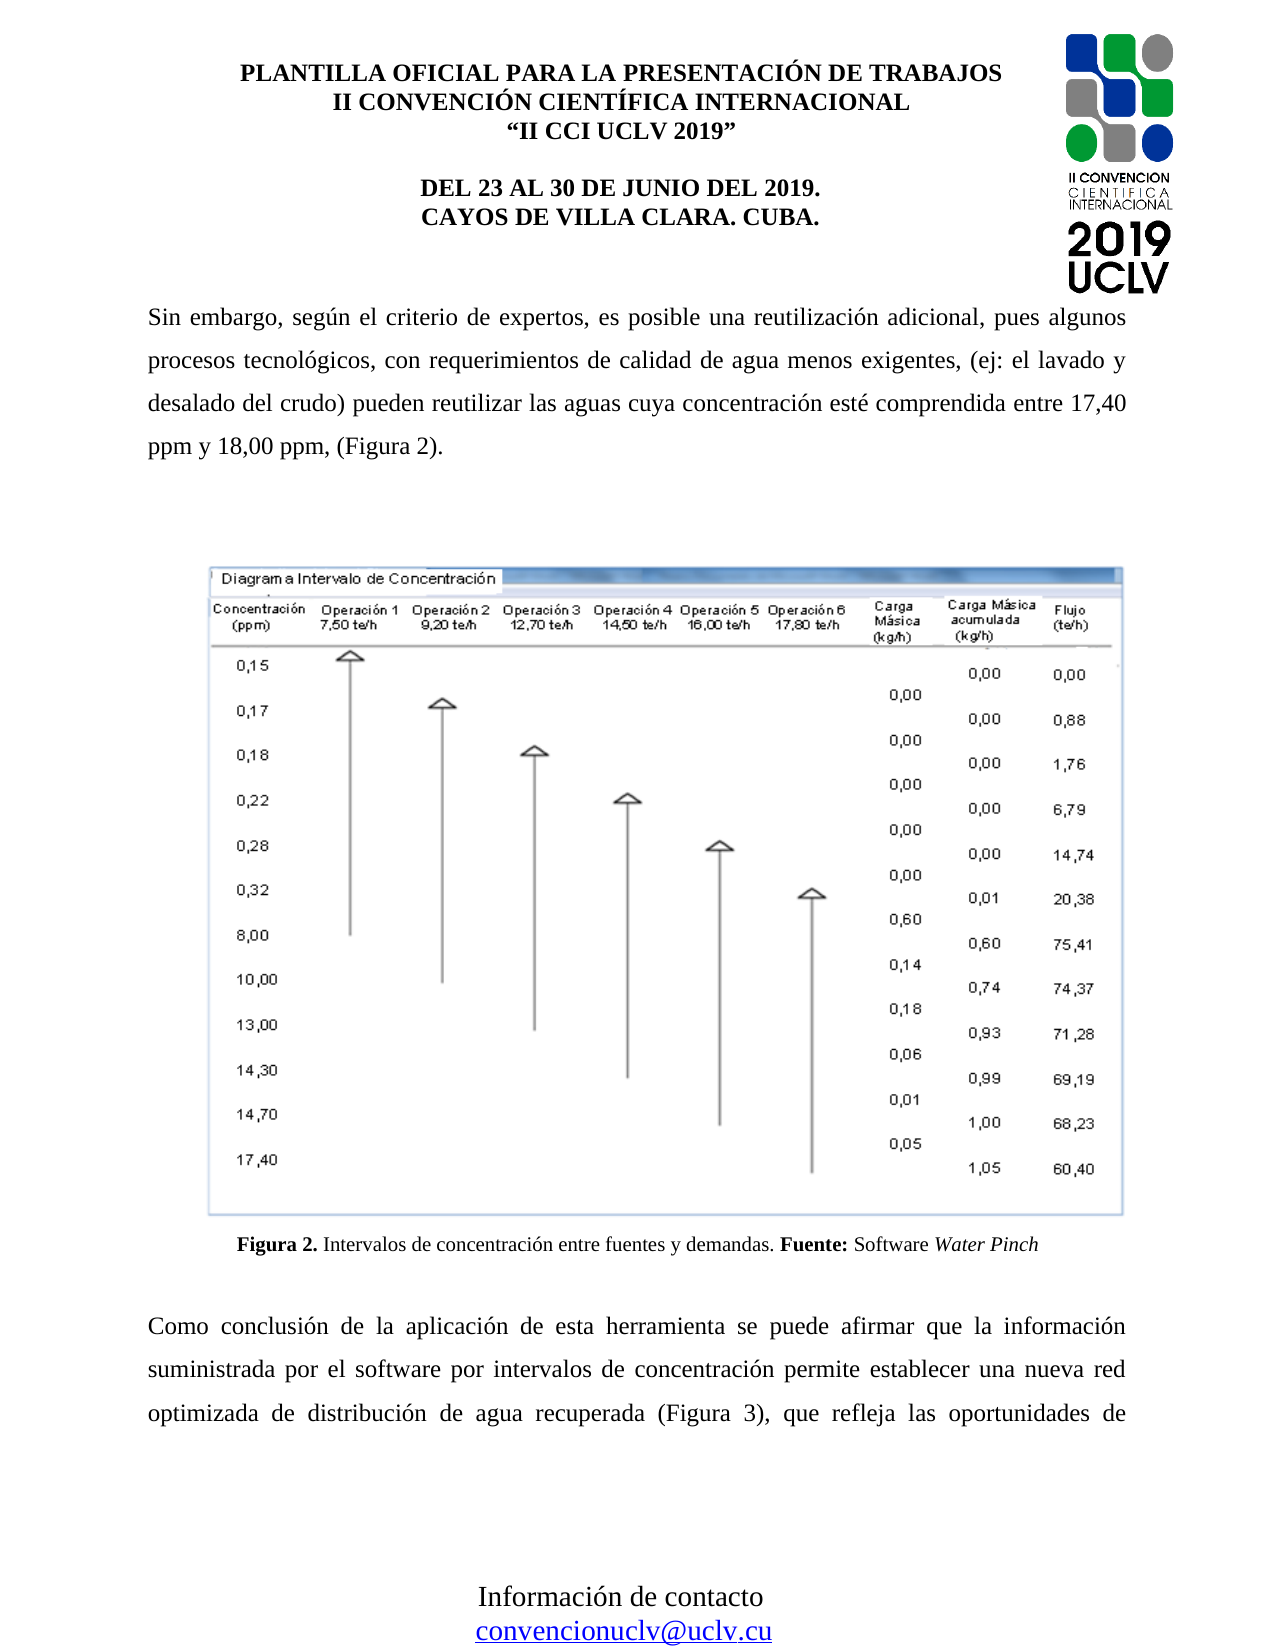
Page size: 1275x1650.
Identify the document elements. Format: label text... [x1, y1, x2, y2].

picture [1060, 31, 1182, 303]
text Sin embargo, según el criterio de expertos, es posible una reutilización adicional, pues algunos procesos tecnológicos, con requerimientos de calidad de agua menos exigentes, (ej: el lavado y desalado del crudo) pueden reutilizar las aguas cuya concentración esté comprendida entre 17,40 ppm y 18,00 ppm, (Figura 2). [148, 302, 1127, 460]
text Figura 2. Intervalos de concentración entre fuentes y demandas. Fuente: Software Water Pinch [148, 1232, 1127, 1256]
